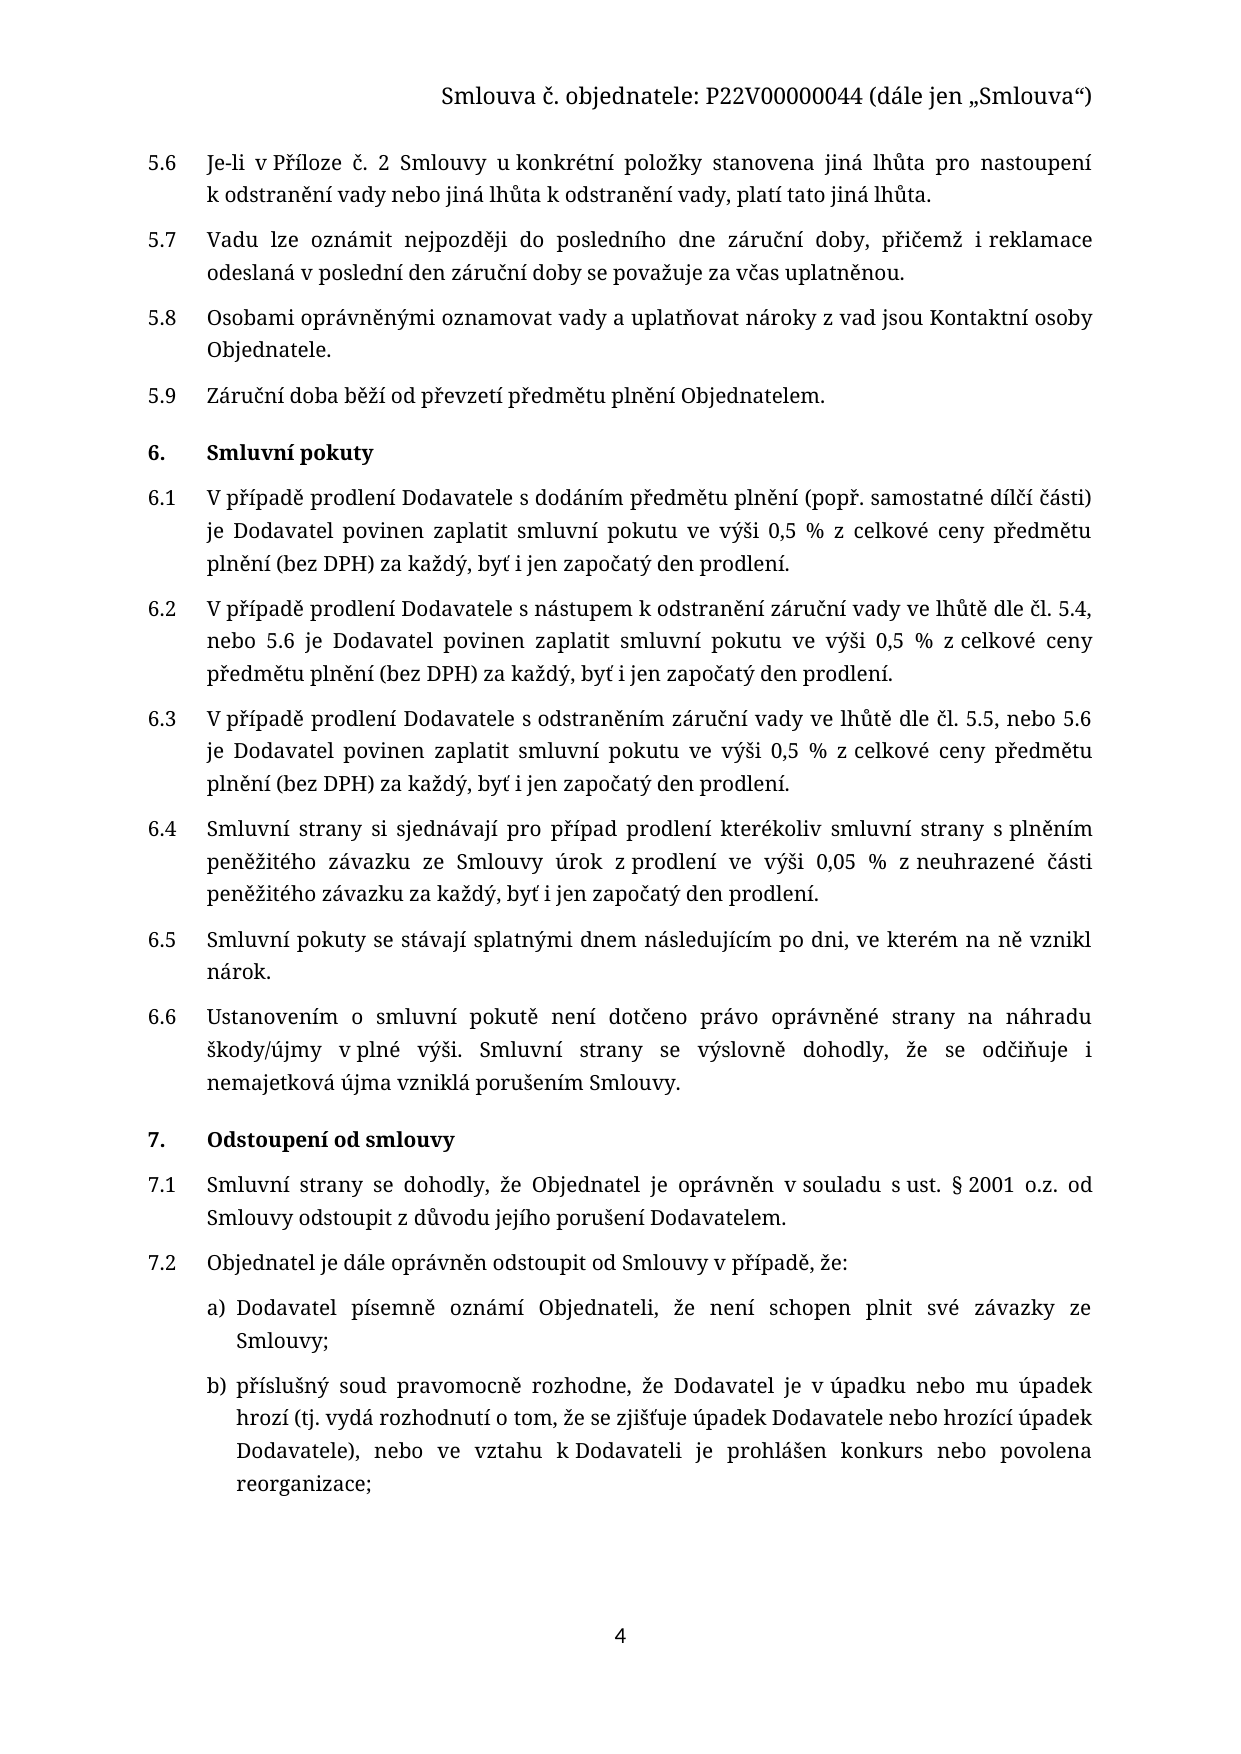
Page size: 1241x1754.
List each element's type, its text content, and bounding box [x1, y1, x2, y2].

list Vadu lze oznámit nejpozději do posledního dne záruční doby, přičemž i reklamace odeslaná v poslední den záruční doby se považuje za včas uplatněnou. [148, 225, 1093, 286]
list V případě prodlení Dodavatele s odstraněním záruční vady ve lhůtě dle čl. 5.5, nebo 5.6 je Dodavatel povinen zaplatit smluvní pokutu ve výši 0,5 % z celkové ceny předmětu plnění (bez DPH) za každý, byť i jen započatý den prodlení. [148, 704, 1093, 798]
list Osobami oprávněnými oznamovat vady a uplatňovat nároky z vad jsou Kontaktní osoby Objednatele. [148, 303, 1093, 364]
list Smluvní pokuty se stávají splatnými dnem následujícím po dni, ve kterém na ně vznikl nárok. [148, 925, 1093, 986]
list Odstoupení od smlouvy [148, 1125, 1093, 1154]
list V případě prodlení Dodavatele s dodáním předmětu plnění (popř. samostatné dílčí části) je Dodavatel povinen zaplatit smluvní pokutu ve výši 0,5 % z celkové ceny předmětu plnění (bez DPH) za každý, byť i jen započatý den prodlení. [148, 483, 1093, 577]
list Smluvní strany si sjednávají pro případ prodlení kterékoliv smluvní strany s plněním peněžitého závazku ze Smlouvy úrok z prodlení ve výši 0,05 % z neuhrazené části peněžitého závazku za každý, byť i jen započatý den prodlení. [148, 814, 1093, 908]
list příslušný soud pravomocně rozhodne, že Dodavatel je v úpadku nebo mu úpadek hrozí (tj. vydá rozhodnutí o tom, že se zjišťuje úpadek Dodavatele nebo hrozící úpadek Dodavatele), nebo ve vztahu k Dodavateli je prohlášen konkurs nebo povolena reorganizace; [207, 1371, 1093, 1497]
list Dodavatel písemně oznámí Objednateli, že není schopen plnit své závazky ze Smlouvy; [207, 1293, 1093, 1354]
list Záruční doba běží od převzetí předmětu plnění Objednatelem. [148, 381, 1093, 409]
list Smluvní pokuty [148, 438, 1093, 467]
list Je-li v Příloze č. 2 Smlouvy u konkrétní položky stanovena jiná lhůta pro nastoupení k odstranění vady nebo jiná lhůta k odstranění vady, platí tato jiná lhůta. [148, 148, 1093, 209]
list Objednatel je dále oprávněn odstoupit od Smlouvy v případě, že: [148, 1248, 1093, 1276]
list Ustanovením o smluvní pokutě není dotčeno právo oprávněné strany na náhradu škody/újmy v plné výši. Smluvní strany se výslovně dohodly, že se odčiňuje i nemajetková újma vzniklá porušením Smlouvy. [148, 1002, 1093, 1096]
list Smluvní strany se dohodly, že Objednatel je oprávněn v souladu s ust. § 2001 o.z. od Smlouvy odstoupit z důvodu jejího porušení Dodavatelem. [148, 1170, 1093, 1231]
list V případě prodlení Dodavatele s nástupem k odstranění záruční vady ve lhůtě dle čl. 5.4, nebo 5.6 je Dodavatel povinen zaplatit smluvní pokutu ve výši 0,5 % z celkové ceny předmětu plnění (bez DPH) za každý, byť i jen započatý den prodlení. [148, 594, 1093, 687]
